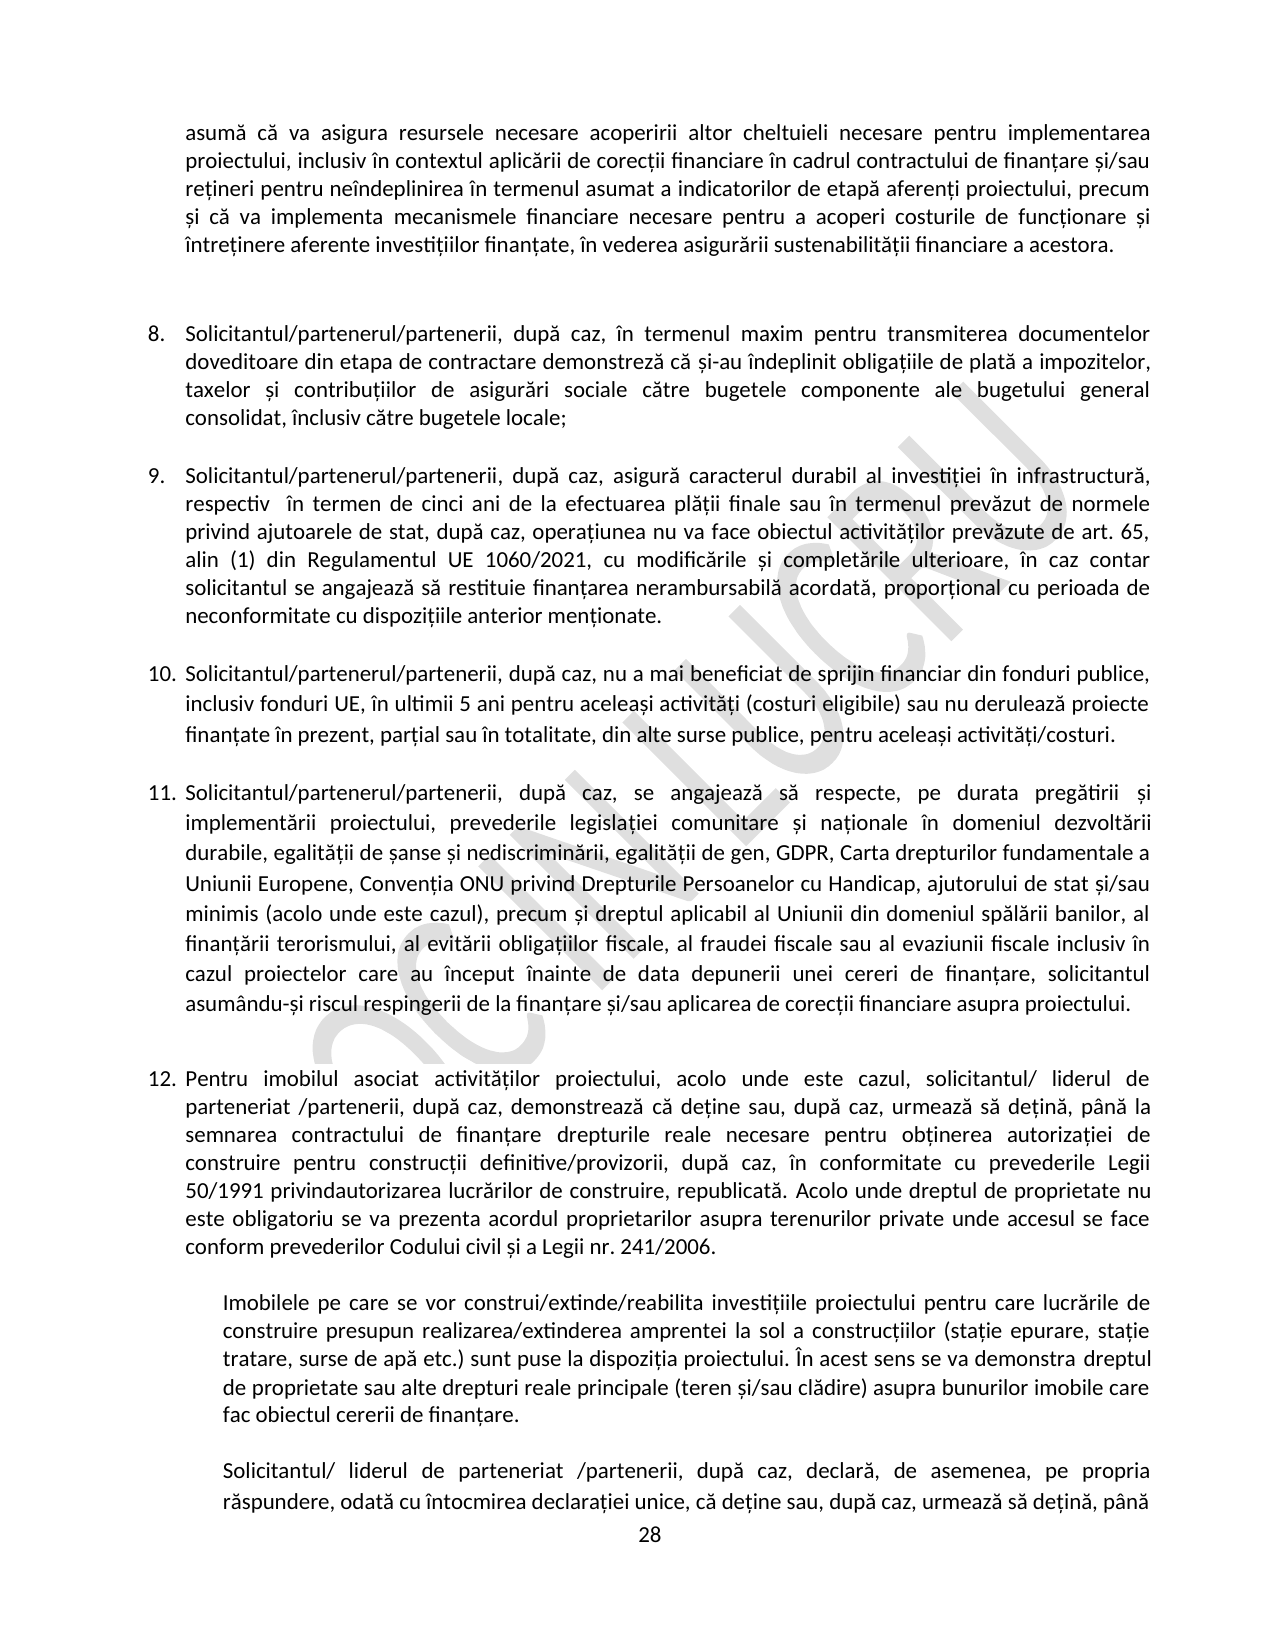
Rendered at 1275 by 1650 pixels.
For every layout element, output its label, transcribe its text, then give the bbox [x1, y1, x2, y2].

list Imobilele pe care se vor construi/extinde/reabilita investițiile proiectului pentru care lucrările de construire presupun realizarea/extinderea amprentei la sol a construcțiilor (stație epurare, stație tratare, surse de apă etc.) sunt puse la dispoziția proiectului. În acest sens se va demonstra dreptul de proprietate sau alte drepturi reale principale (teren și/sau clădire) asupra bunurilor imobile care fac obiectul cererii de finanțare. [223, 1288, 1152, 1429]
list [148, 118, 1152, 258]
list Solicitantul/partenerul/partenerii, după caz, asigură caracterul durabil al investiției în infrastructură, respectiv în termen de cinci ani de la efectuarea plății finale sau în termenul prevăzut de normele privind ajutoarele de stat, după caz, operațiunea nu va face obiectul activităților prevăzute de art. 65, alin (1) din Regulamentul UE 1060/2021, cu modificările și completările ulterioare, în caz contar solicitantul se angajează să restituie finanțarea nerambursabilă acordată, proporțional cu perioada de neconformitate cu dispozițiile anterior menționate. [148, 461, 1152, 629]
list Solicitantul/partenerul/partenerii, după caz, nu a mai beneficiat de sprijin financiar din fonduri publice, inclusiv fonduri UE, în ultimii 5 ani pentru aceleași activități (costuri eligibile) sau nu derulează proiecte finanțate în prezent, parțial sau în totalitate, din alte surse publice, pentru aceleași activități/costuri. [148, 659, 1152, 748]
list Solicitantul/partenerul/partenerii, după caz, în termenul maxim pentru transmiterea documentelor doveditoare din etapa de contractare demonstreză că și-au îndeplinit obligațiile de plată a impozitelor, taxelor și contribuțiilor de asigurări sociale către bugetele componente ale bugetului general consolidat, înclusiv către bugetele locale; [148, 319, 1152, 431]
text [223, 1457, 1152, 1515]
list Pentru imobilul asociat activităților proiectului, acolo unde este cazul, solicitantul/ liderul de parteneriat /partenerii, după caz, demonstrează că deține sau, după caz, urmează să dețină, până la semnarea contractului de finanțare drepturile reale necesare pentru obținerea autorizației de construire pentru construcții definitive/provizorii, după caz, în conformitate cu prevederile Legii 50/1991 privindautorizarea lucrărilor de construire, republicată. Acolo unde dreptul de proprietate nu este obligatoriu se va prezenta acordul proprietarilor asupra terenurilor private unde accesul se face conform prevederilor Codului civil și a Legii nr. 241/2006. [148, 1064, 1152, 1261]
list Solicitantul/partenerul/partenerii, după caz, se angajează să respecte, pe durata pregătirii şi implementării proiectului, prevederile legislaţiei comunitare şi naţionale în domeniul dezvoltării durabile, egalităţii de şanse şi nediscriminării, egalităţii de gen, GDPR, Carta drepturilor fundamentale a Uniunii Europene, Convenția ONU privind Drepturile Persoanelor cu Handicap, ajutorului de stat și/sau minimis (acolo unde este cazul), precum și dreptul aplicabil al Uniunii din domeniul spălării banilor, al finanțării terorismului, al evitării obligațiilor fiscale, al fraudei fiscale sau al evaziunii fiscale inclusiv în cazul proiectelor care au început înainte de data depunerii unei cereri de finanțare, solicitantul asumându-și riscul respingerii de la finanțare și/sau aplicarea de corecții financiare asupra proiectului. [148, 778, 1152, 1017]
